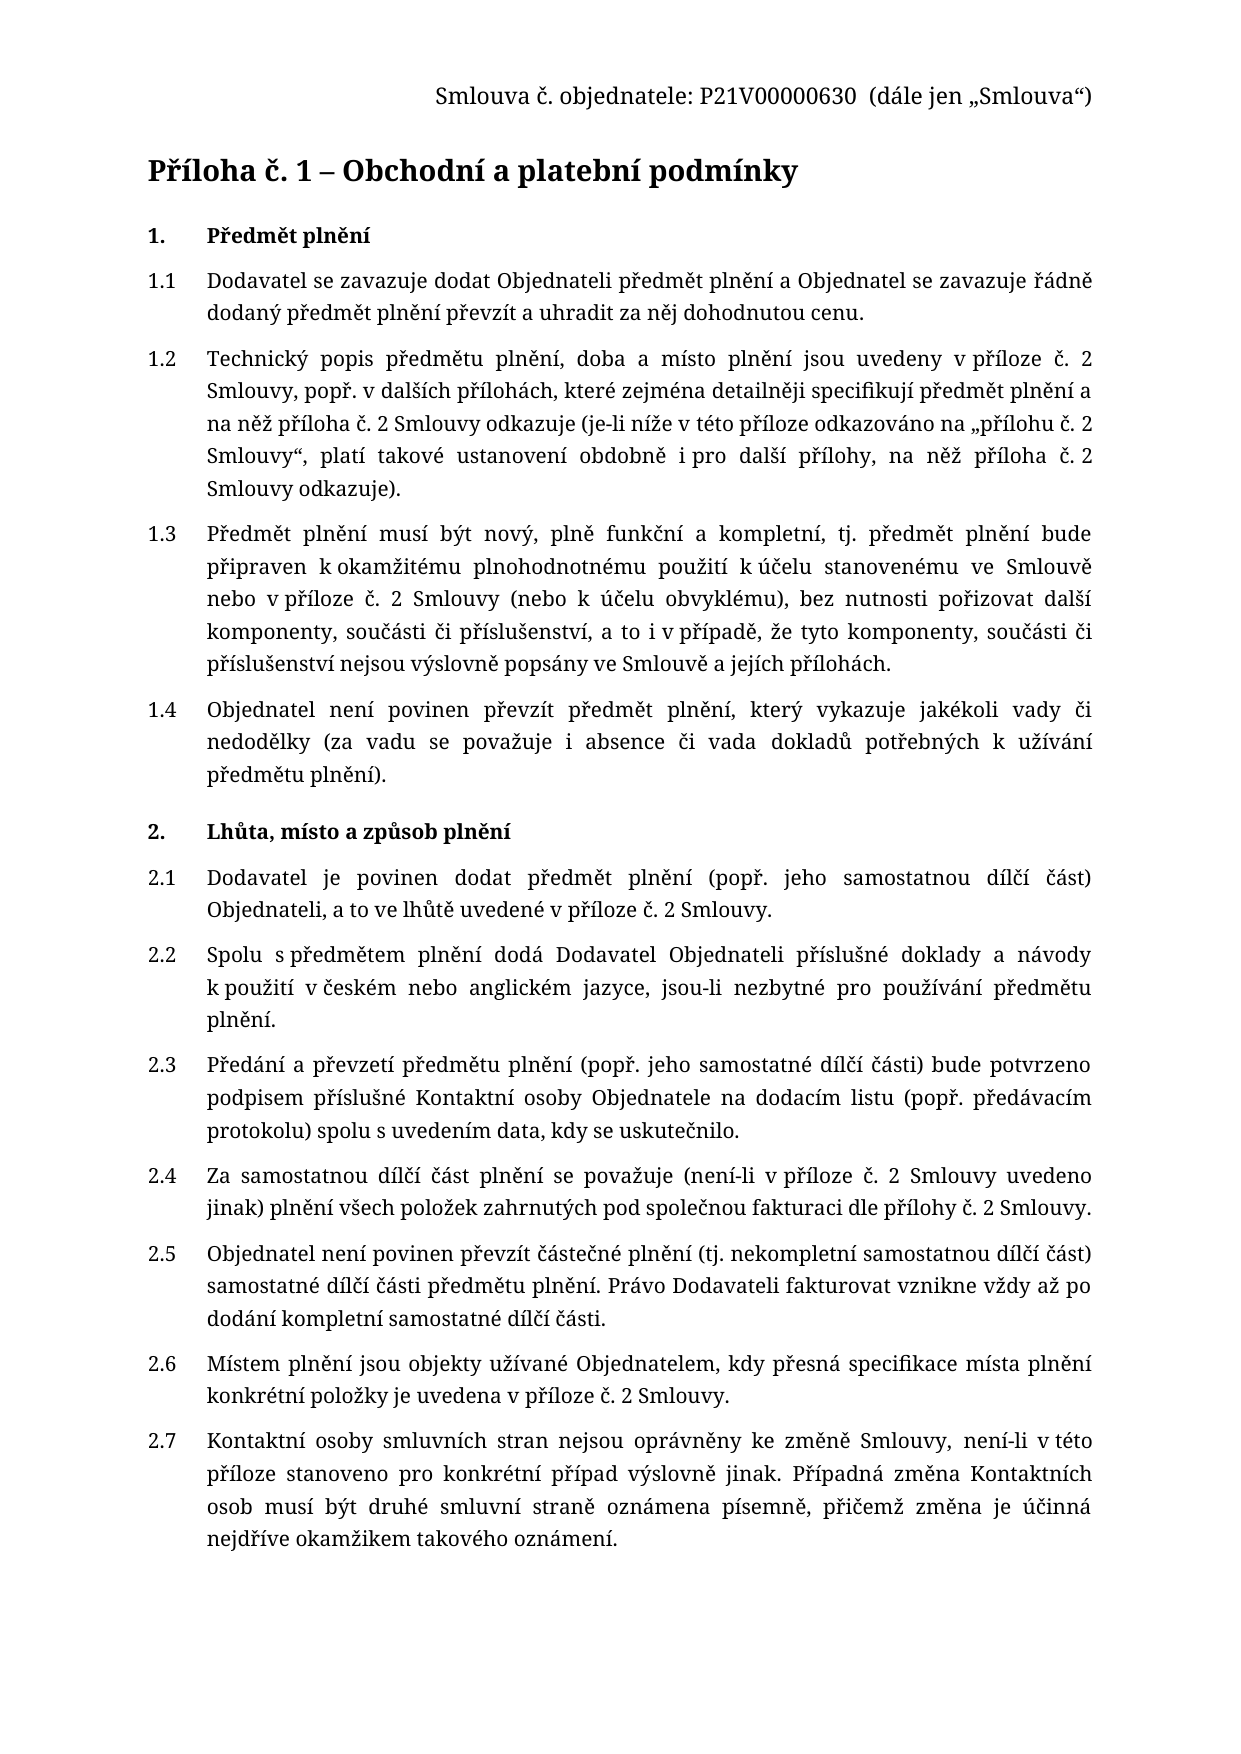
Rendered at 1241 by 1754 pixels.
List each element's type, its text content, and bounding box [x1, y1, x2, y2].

list Technický popis předmětu plnění, doba a místo plnění jsou uvedeny v příloze č. 2 Smlouvy, popř. v dalších přílohách, které zejména detailněji specifikují předmět plnění a na něž příloha č. 2 Smlouvy odkazuje (je-li níže v této příloze odkazováno na „přílohu č. 2 Smlouvy“, platí takové ustanovení obdobně i pro další přílohy, na něž příloha č. 2 Smlouvy odkazuje). [148, 344, 1093, 502]
list Spolu s předmětem plnění dodá Dodavatel Objednateli příslušné doklady a návody k použití v českém nebo anglickém jazyce, jsou-li nezbytné pro používání předmětu plnění. [148, 940, 1093, 1034]
list Předání a převzetí předmětu plnění (popř. jeho samostatné dílčí části) bude potvrzeno podpisem příslušné Kontaktní osoby Objednatele na dodacím listu (popř. předávacím protokolu) spolu s uvedením data, kdy se uskutečnilo. [148, 1051, 1093, 1144]
list Objednatel není povinen převzít předmět plnění, který vykazuje jakékoli vady či nedodělky (za vadu se považuje i absence či vada dokladů potřebných k užívání předmětu plnění). [148, 695, 1093, 788]
list Objednatel není povinen převzít částečné plnění (tj. nekompletní samostatnou dílčí část) samostatné dílčí části předmětu plnění. Právo Dodavateli fakturovat vznikne vždy až po dodání kompletní samostatné dílčí části. [148, 1239, 1093, 1332]
list Dodavatel je povinen dodat předmět plnění (popř. jeho samostatnou dílčí část) Objednateli, a to ve lhůtě uvedené v příloze č. 2 Smlouvy. [148, 863, 1093, 924]
list Předmět plnění musí být nový, plně funkční a kompletní, tj. předmět plnění bude připraven k okamžitému plnohodnotnému použití k účelu stanovenému ve Smlouvě nebo v příloze č. 2 Smlouvy (nebo k účelu obvyklému), bez nutnosti pořizovat další komponenty, součásti či příslušenství, a to i v případě, že tyto komponenty, součásti či příslušenství nejsou výslovně popsány ve Smlouvě a jejích přílohách. [148, 519, 1093, 678]
list Za samostatnou dílčí část plnění se považuje (není-li v příloze č. 2 Smlouvy uvedeno jinak) plnění všech položek zahrnutých pod společnou fakturaci dle přílohy č. 2 Smlouvy. [148, 1161, 1093, 1222]
list Dodavatel se zavazuje dodat Objednateli předmět plnění a Objednatel se zavazuje řádně dodaný předmět plnění převzít a uhradit za něj dohodnutou cenu. [148, 266, 1093, 327]
list Předmět plnění [148, 221, 1093, 249]
list Lhůta, místo a způsob plnění [148, 817, 1093, 846]
list Kontaktní osoby smluvních stran nejsou oprávněny ke změně Smlouvy, není-li v této příloze stanoveno pro konkrétní případ výslovně jinak. Případná změna Kontaktních osob musí být druhé smluvní straně oznámena písemně, přičemž změna je účinná nejdříve okamžikem takového oznámení. [148, 1427, 1093, 1553]
list Místem plnění jsou objekty užívané Objednatelem, kdy přesná specifikace místa plnění konkrétní položky je uvedena v příloze č. 2 Smlouvy. [148, 1349, 1093, 1410]
text Příloha č. 1 – Obchodní a platební podmínky [148, 150, 1093, 190]
